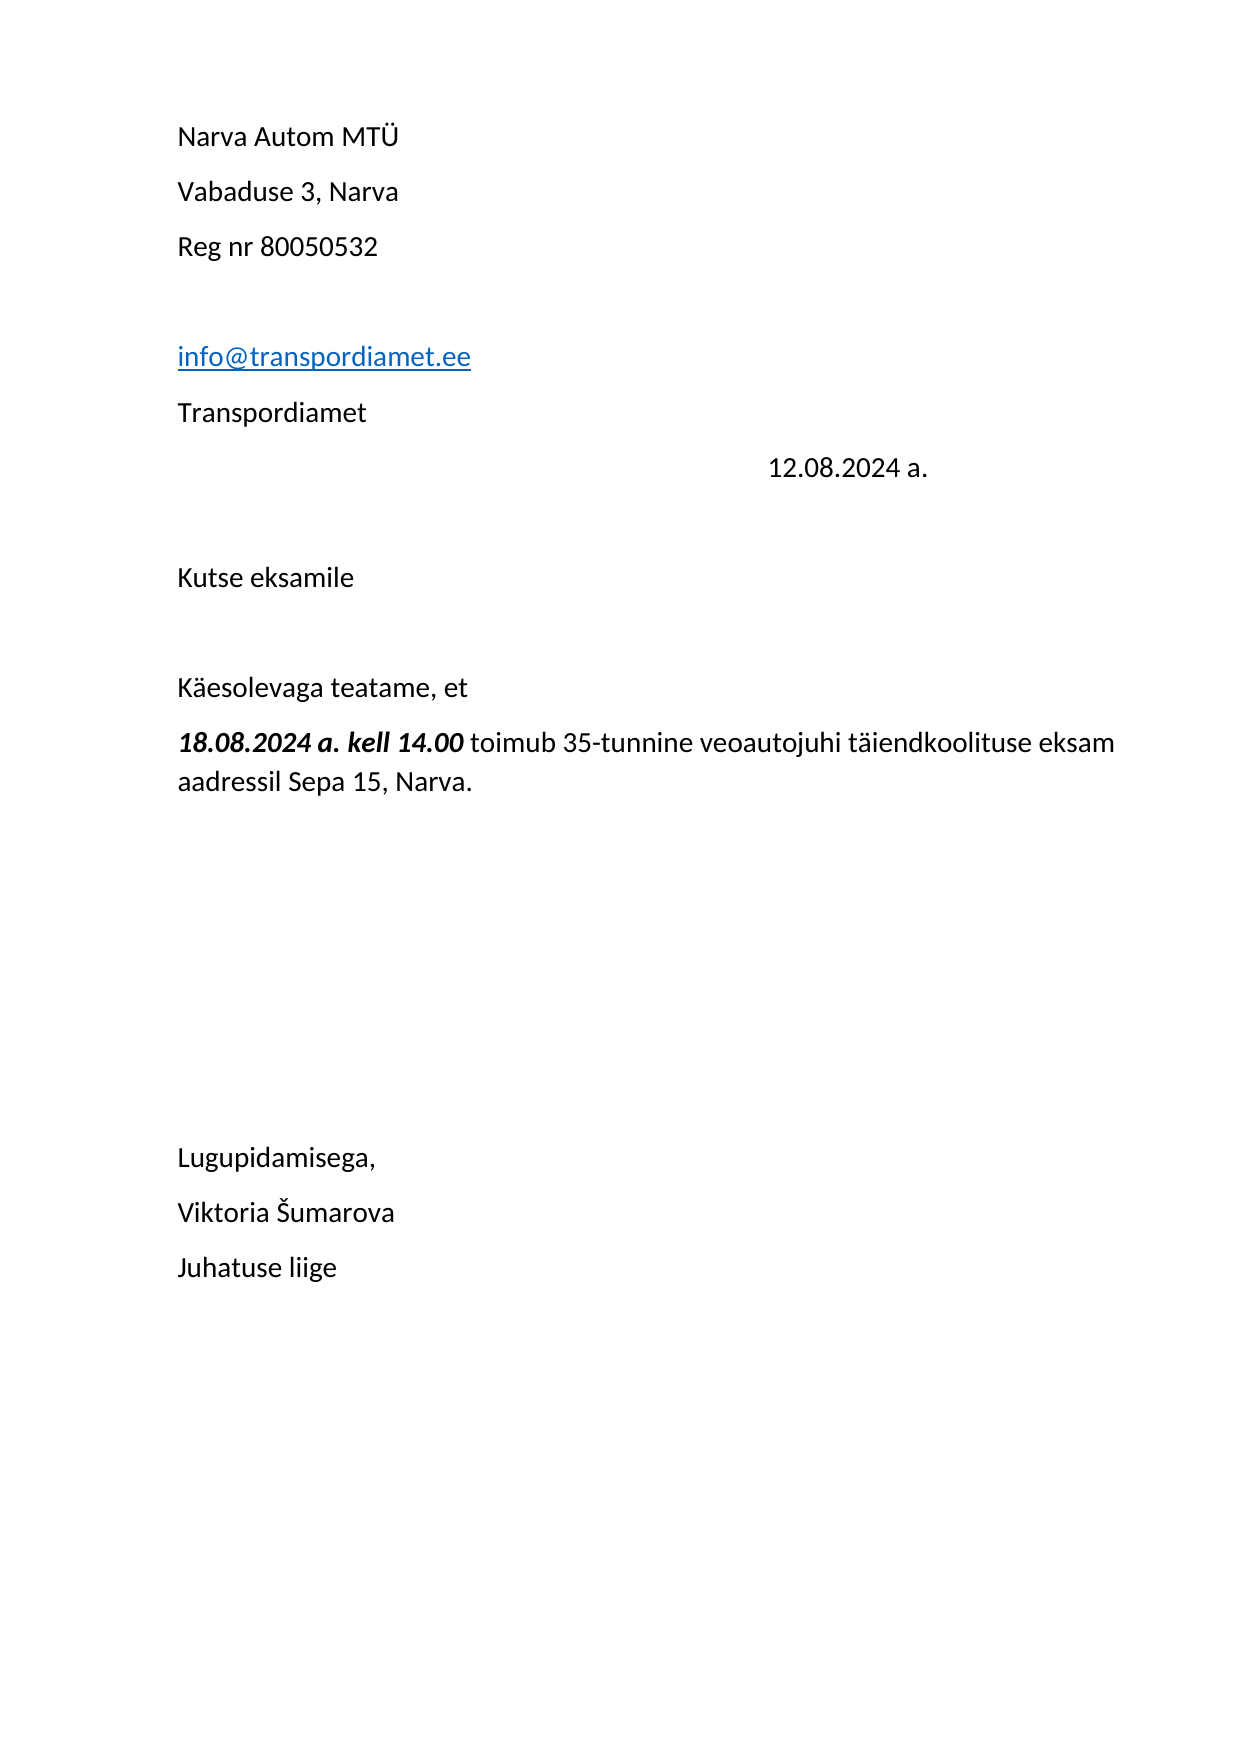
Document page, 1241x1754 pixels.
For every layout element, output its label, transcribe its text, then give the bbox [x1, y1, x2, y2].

text Vabaduse 3, Narva [177, 173, 1152, 209]
text Kutse eksamile [177, 559, 1152, 594]
text Transpordiamet [177, 394, 1152, 429]
text 12.08.2024 a. [693, 449, 1152, 484]
text Juhatuse liige [177, 1249, 1152, 1285]
text info@transpordiamet.ee [177, 338, 1152, 374]
text Käesolevaga teatame, et [177, 669, 1152, 705]
text Viktoria Šumarova [177, 1194, 1152, 1230]
text Lugupidamisega, [177, 1139, 1152, 1175]
text Reg nr 80050532 [177, 228, 1152, 264]
text Narva Autom MTÜ [177, 118, 1152, 154]
text 18.08.2024 a. kell 14.00 toimub 35-tunnine veoautojuhi täiendkoolituse eksam aadressil Sepa 15, Narva. [177, 724, 1152, 798]
